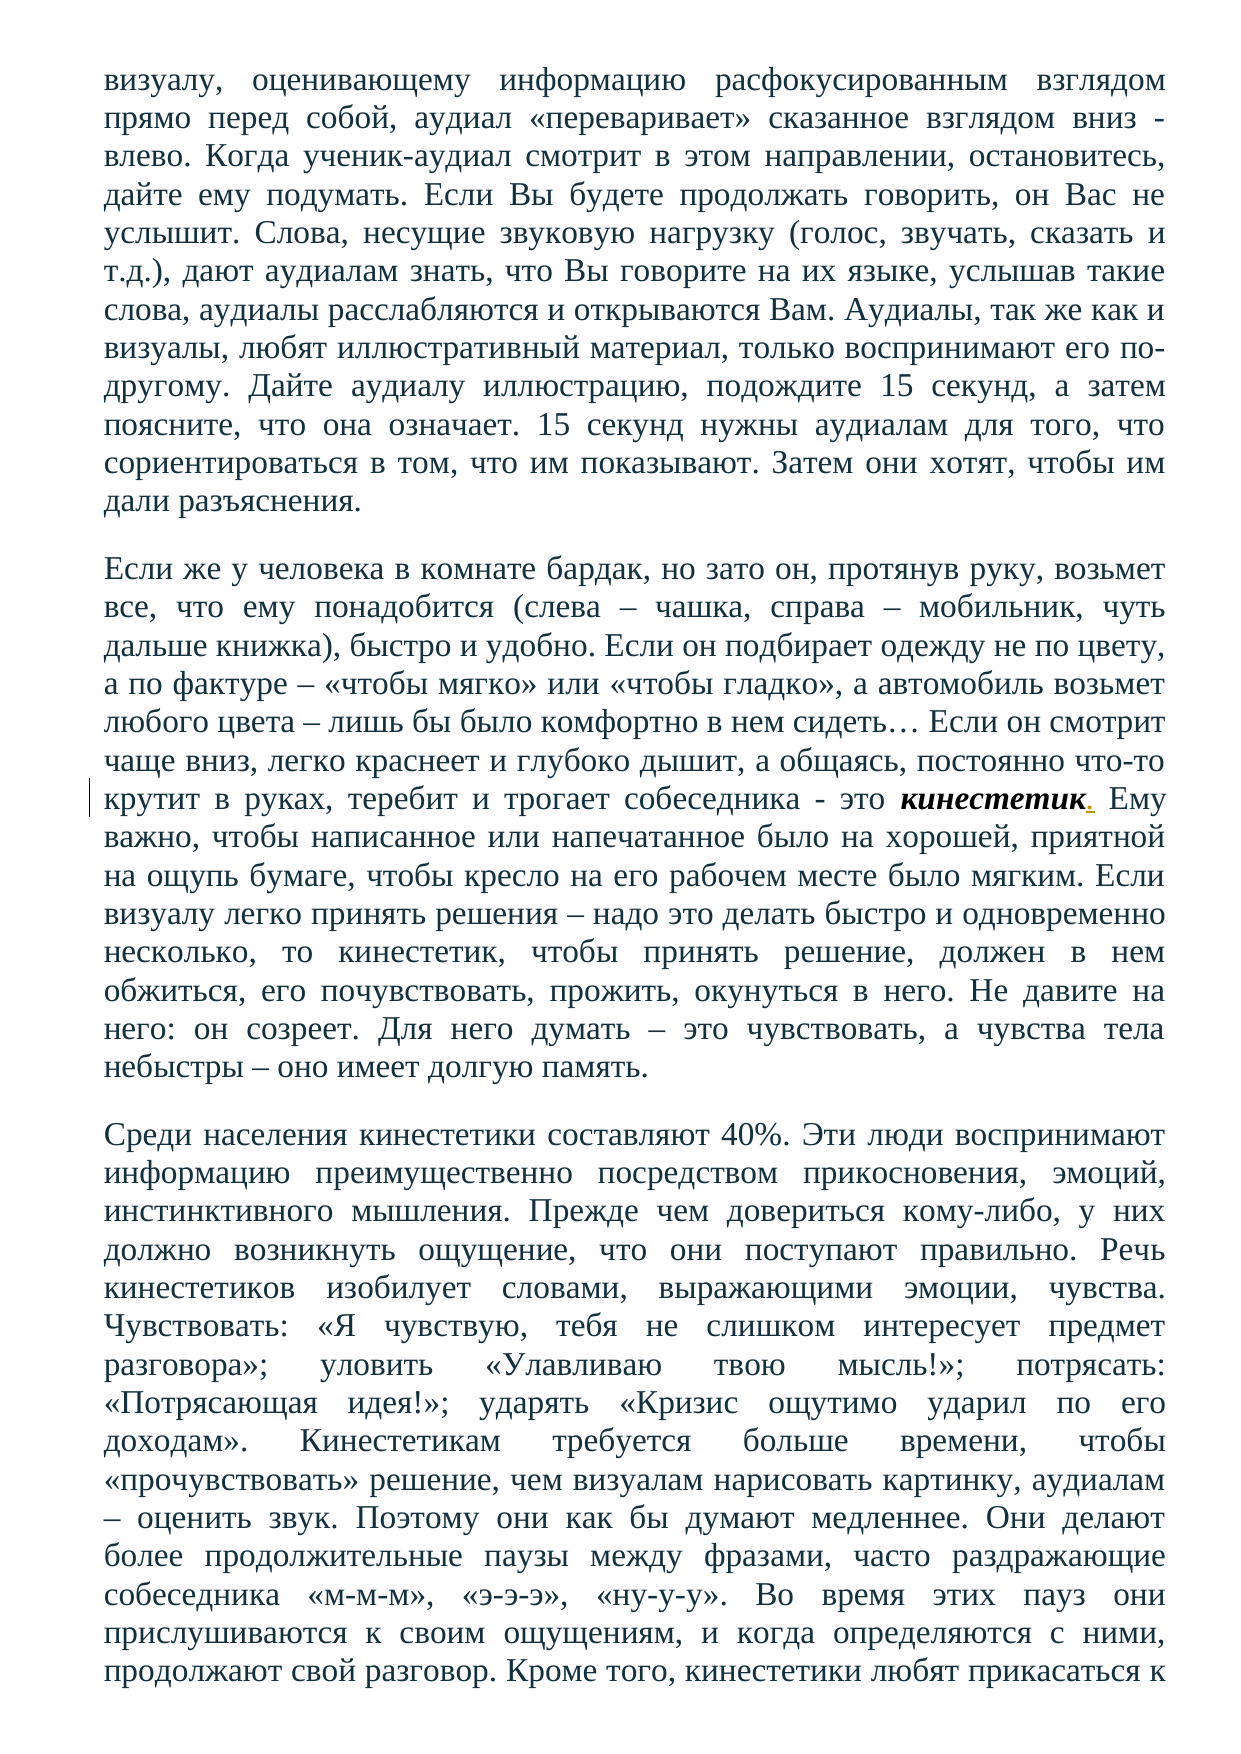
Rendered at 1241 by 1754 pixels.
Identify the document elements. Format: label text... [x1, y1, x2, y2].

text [103, 1114, 1167, 1689]
text Если же у человека в комнате бардак, но зато он, протянув руку, возьмет все, что ему понадобится (слева – чашка, справа – мобильник, чуть дальше книжка), быстро и удобно. Если он подбирает одежду не по цвету, а по фактуре – «чтобы мягко» или «чтобы гладко», а автомобиль возьмет любого цвета – лишь бы было комфортно в нем сидеть… Если он смотрит чаще вниз, легко краснеет и глубоко дышит, а общаясь, постоянно что-то крутит в руках, теребит и трогает собеседника - это кинестетик Ему важно, чтобы написанное или напечатанное было на хорошей, приятной на ощупь бумаге, чтобы кресло на его рабочем месте было мягким. Если визуалу легко принять решения – надо это делать быстро и одновременно несколько, то кинестетик, чтобы принять решение, должен в нем обжиться, его почувствовать, прожить, окунуться в него. Не давите на него: он созреет. Для него думать – это чувствовать, а чувства тела небыстры – оно имеет долгую память. [103, 548, 1167, 1085]
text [103, 59, 1167, 519]
